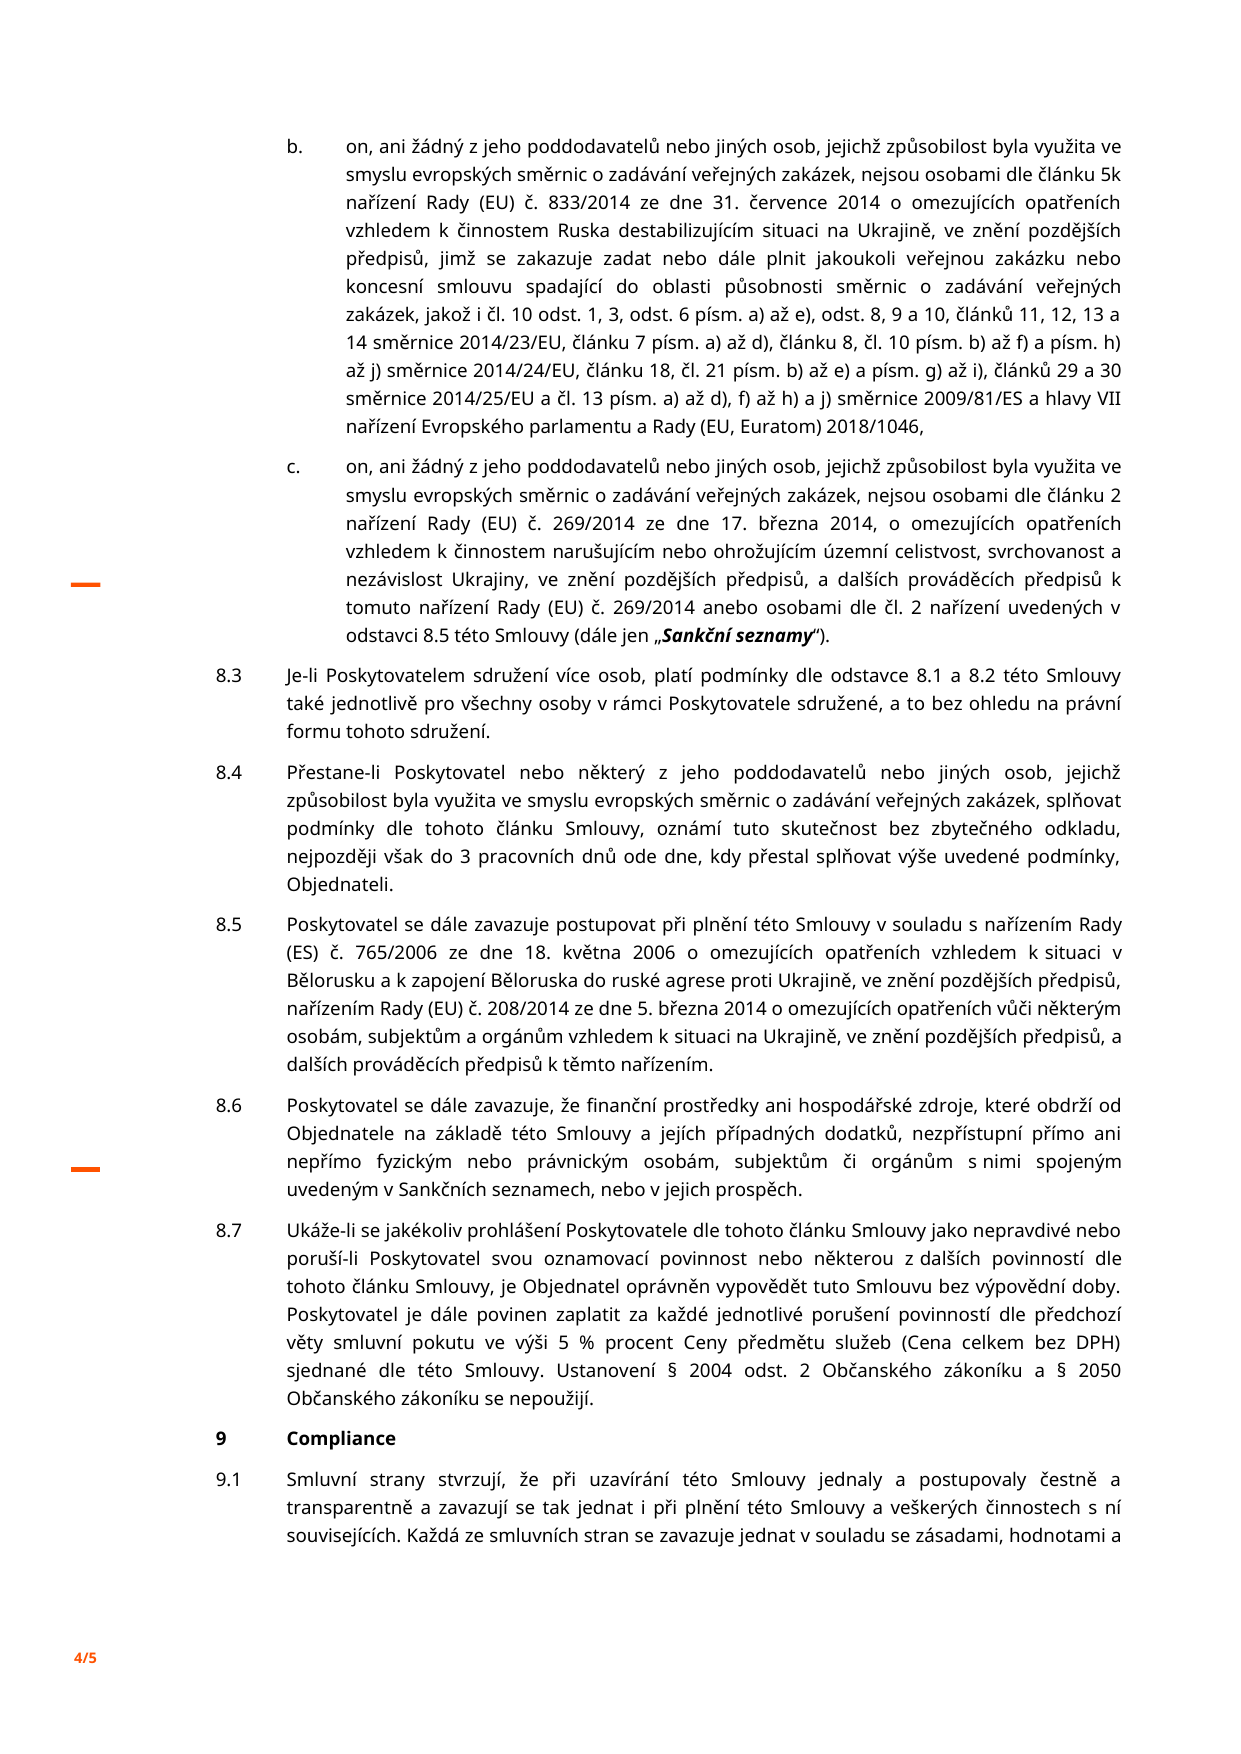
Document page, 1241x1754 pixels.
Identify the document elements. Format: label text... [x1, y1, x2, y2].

subtitle Je-li Poskytovatelem sdružení více osob, platí podmínky dle odstavce 8.1 a 8.2 této Smlouvy také jednotlivě pro všechny osoby v rámci Poskytovatele sdružené, a to bez ohledu na právní formu tohoto sdružení. [216, 662, 1122, 744]
subtitle Poskytovatel se dále zavazuje postupovat při plnění této Smlouvy v souladu s nařízením Rady (ES) č. 765/2006 ze dne 18. května 2006 o omezujících opatřeních vzhledem k situaci v Bělorusku a k zapojení Běloruska do ruské agrese proti Ukrajině, ve znění pozdějších předpisů, nařízením Rady (EU) č. 208/2014 ze dne 5. března 2014 o omezujících opatřeních vůči některým osobám, subjektům a orgánům vzhledem k situaci na Ukrajině, ve znění pozdějších předpisů, a dalších prováděcích předpisů k těmto nařízením. [216, 912, 1122, 1077]
subtitle Poskytovatel se dále zavazuje, že finanční prostředky ani hospodářské zdroje, které obdrží od Objednatele na základě této Smlouvy a jejích případných dodatků, nezpřístupní přímo ani nepřímo fyzickým nebo právnickým osobám, subjektům či orgánům s nimi spojeným uvedeným v Sankčních seznamech, nebo v jejich prospěch. [216, 1092, 1122, 1202]
subtitle Compliance [216, 1426, 1122, 1451]
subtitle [216, 1466, 1122, 1548]
subtitle Ukáže-li se jakékoliv prohlášení Poskytovatele dle tohoto článku Smlouvy jako nepravdivé nebo poruší-li Poskytovatel svou oznamovací povinnost nebo některou z dalších povinností dle tohoto článku Smlouvy, je Objednatel oprávněn vypovědět tuto Smlouvu bez výpovědní doby. Poskytovatel je dále povinen zaplatit za každé jednotlivé porušení povinností dle předchozí věty smluvní pokutu ve výši 5 % procent Ceny předmětu služeb (Cena celkem bez DPH) sjednané dle této Smlouvy. Ustanovení § 2004 odst. 2 Občanského zákoníku a § 2050 Občanského zákoníku se nepoužijí. [216, 1217, 1122, 1411]
subtitle Přestane-li Poskytovatel nebo některý z jeho poddodavatelů nebo jiných osob, jejichž způsobilost byla využita ve smyslu evropských směrnic o zadávání veřejných zakázek, splňovat podmínky dle tohoto článku Smlouvy, oznámí tuto skutečnost bez zbytečného odkladu, nejpozději však do 3 pracovních dnů ode dne, kdy přestal splňovat výše uvedené podmínky, Objednateli. [216, 759, 1122, 897]
text on, ani žádný z jeho poddodavatelů nebo jiných osob, jejichž způsobilost byla využita ve smyslu evropských směrnic o zadávání veřejných zakázek, nejsou osobami dle článku 5k nařízení Rady (EU) č. 833/2014 ze dne 31. července 2014 o omezujících opatřeních vzhledem k činnostem Ruska destabilizujícím situaci na Ukrajině, ve znění pozdějších předpisů, jimž se zakazuje zadat nebo dále plnit jakoukoli veřejnou zakázku nebo koncesní smlouvu spadající do oblasti působnosti směrnic o zadávání veřejných zakázek, jakož i čl. 10 odst. 1, 3, odst. 6 písm. a) až e), odst. 8, 9 a 10, článků 11, 12, 13 a 14 směrnice 2014/23/EU, článku 7 písm. a) až d), článku 8, čl. 10 písm. b) až f) a písm. h) až j) směrnice 2014/24/EU, článku 18, čl. 21 písm. b) až e) a písm. g) až i), článků 29 a 30 směrnice 2014/25/EU a čl. 13 písm. a) až d), f) až h) a j) směrnice 2009/81/ES a hlavy VII nařízení Evropského parlamentu a Rady (EU, Euratom) 2018/1046, [286, 133, 1122, 439]
text on, ani žádný z jeho poddodavatelů nebo jiných osob, jejichž způsobilost byla využita ve smyslu evropských směrnic o zadávání veřejných zakázek, nejsou osobami dle článku 2 nařízení Rady (EU) č. 269/2014 ze dne 17. března 2014, o omezujících opatřeních vzhledem k činnostem narušujícím nebo ohrožujícím územní celistvost, svrchovanost a nezávislost Ukrajiny, ve znění pozdějších předpisů, a dalších prováděcích předpisů k tomuto nařízení Rady (EU) č. 269/2014 anebo osobami dle čl. 2 nařízení uvedených v odstavci 9.5 této Smlouvy (dále jen „Sankční seznamy“). [286, 454, 1122, 647]
